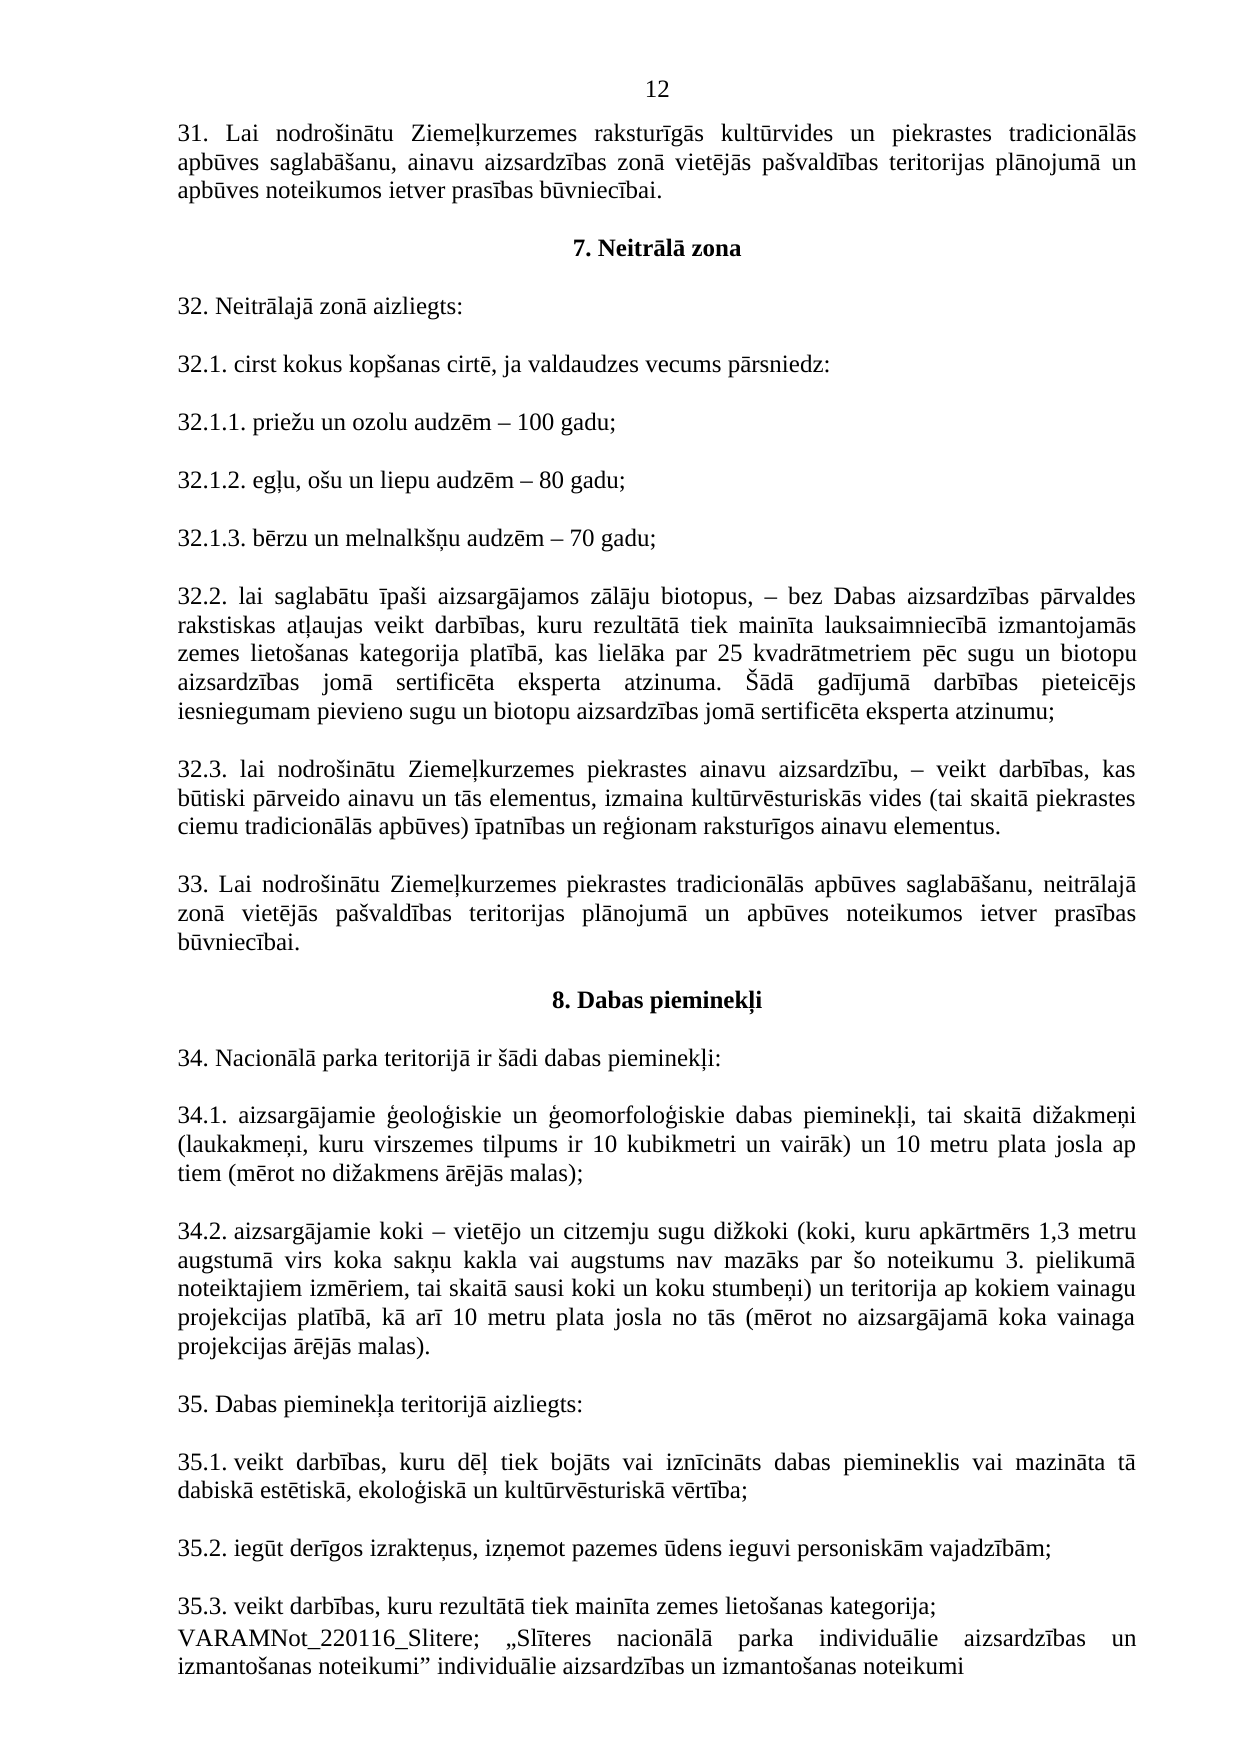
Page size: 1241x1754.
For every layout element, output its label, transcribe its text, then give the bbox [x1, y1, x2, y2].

text 32.1.1. priežu un ozolu audzēm – 100 gadu; [177, 407, 1137, 436]
text 34. Nacionālā parka teritorijā ir šādi dabas pieminekļi: [177, 1043, 1137, 1071]
text 35.3. veikt darbības, kuru rezultātā tiek mainīta zemes lietošanas kategorija; [177, 1591, 1137, 1620]
text 35.1. veikt darbības, kuru dēļ tiek bojāts vai iznīcināts dabas piemineklis vai mazināta tā dabiskā estētiskā, ekoloģiskā un kultūrvēsturiskā vērtība; [177, 1447, 1137, 1504]
text 32.1.2. egļu, ošu un liepu audzēm – 80 gadu; [177, 465, 1137, 494]
text 32.1.3. bērzu un melnalkšņu audzēm – 70 gadu; [177, 523, 1137, 552]
text 32. Neitrālajā zonā aizliegts: [177, 291, 1137, 320]
text 34.2. aizsargājamie koki – vietējo un citzemju sugu dižkoki (koki, kuru apkārtmērs 1,3 metru augstumā virs koka sakņu kakla vai augstums nav mazāks par šo noteikumu 3. pielikumā noteiktajiem izmēriem, tai skaitā sausi koki un koku stumbeņi) un teritorija ap kokiem vainagu projekcijas platībā, kā arī 10 metru plata josla no tās (mērot no aizsargājamā koka vainaga projekcijas ārējās malas). [177, 1216, 1137, 1360]
text 33. Lai nodrošinātu Ziemeļkurzemes piekrastes tradicionālās apbūves saglabāšanu, neitrālajā zonā vietējās pašvaldības teritorijas plānojumā un apbūves noteikumos ietver prasības būvniecībai. [177, 869, 1137, 956]
text 34.1. aizsargājamie ģeoloģiskie un ģeomorfoloģiskie dabas pieminekļi, tai skaitā dižakmeņi (laukakmeņi, kuru virszemes tilpums ir 10 kubikmetri un vairāk) un 10 metru plata josla ap tiem (mērot no dižakmens ārējās malas); [177, 1101, 1137, 1187]
text 8. Dabas pieminekļi [177, 985, 1137, 1013]
text 32.1. cirst kokus kopšanas cirtē, ja valdaudzes vecums pārsniedz: [177, 349, 1137, 378]
text 32.2. lai saglabātu īpaši aizsargājamos zālāju biotopus, – bez Dabas aizsardzības pārvaldes rakstiskas atļaujas veikt darbības, kuru rezultātā tiek mainīta lauksaimniecībā izmantojamās zemes lietošanas kategorija platībā, kas lielāka par 25 kvadrātmetriem pēc sugu un biotopu aizsardzības jomā sertificēta eksperta atzinuma. Šādā gadījumā darbības pieteicējs iesniegumam pievieno sugu un biotopu aizsardzības jomā sertificēta eksperta atzinumu; [177, 581, 1137, 725]
text 7. Neitrālā zona [177, 233, 1137, 262]
text 35.2. iegūt derīgos izrakteņus, izņemot pazemes ūdens ieguvi personiskām vajadzībām; [177, 1533, 1137, 1562]
text 32.3. lai nodrošinātu Ziemeļkurzemes piekrastes ainavu aizsardzību, – veikt darbības, kas būtiski pārveido ainavu un tās elementus, izmaina kultūrvēsturiskās vides (tai skaitā piekrastes ciemu tradicionālās apbūves) īpatnības un reģionam raksturīgos ainavu elementus. [177, 754, 1137, 840]
text 35. Dabas pieminekļa teritorijā aizliegts: [177, 1389, 1137, 1418]
text 31. Lai nodrošinātu Ziemeļkurzemes raksturīgās kultūrvides un piekrastes tradicionālās apbūves saglabāšanu, ainavu aizsardzības zonā vietējās pašvaldības teritorijas plānojumā un apbūves noteikumos ietver prasības būvniecībai. [177, 118, 1137, 204]
